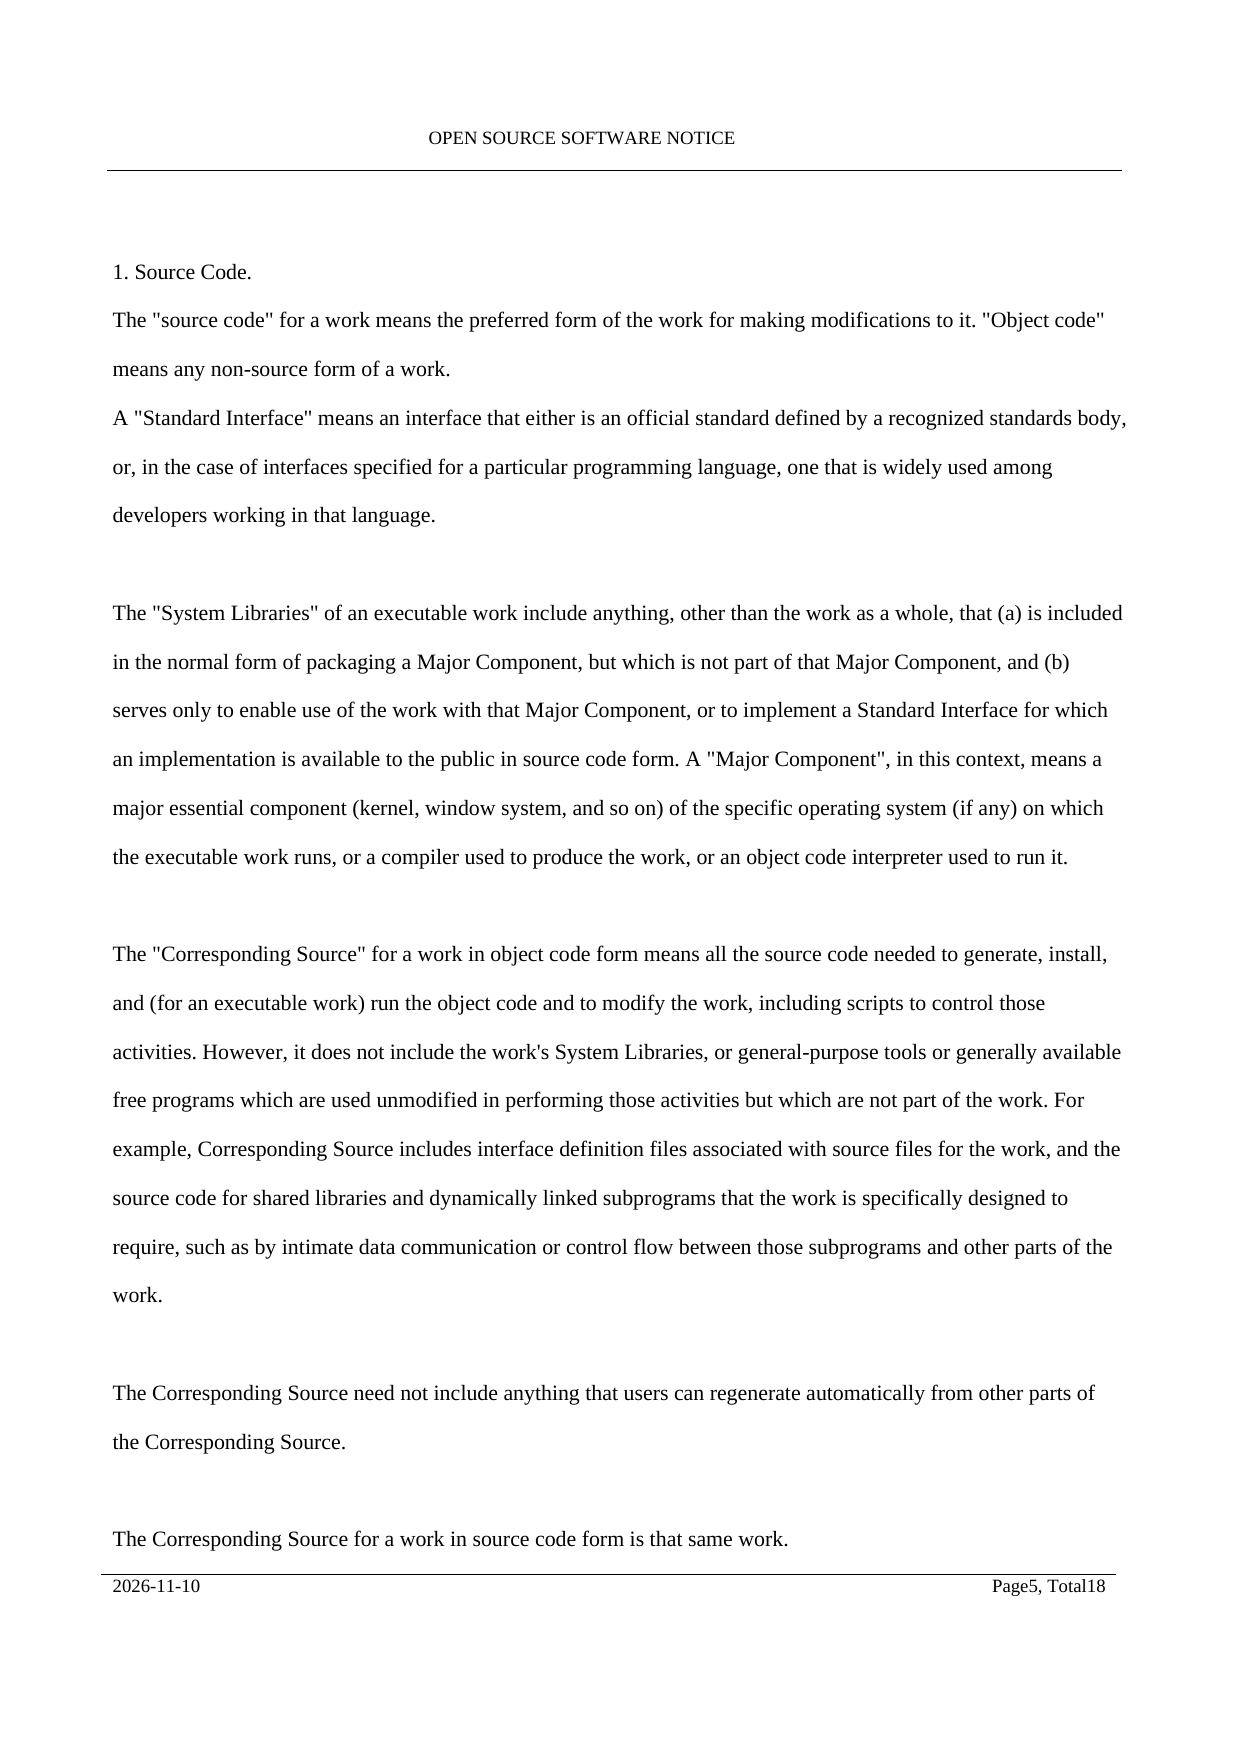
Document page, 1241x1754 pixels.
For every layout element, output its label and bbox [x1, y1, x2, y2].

text [112, 206, 1128, 1555]
